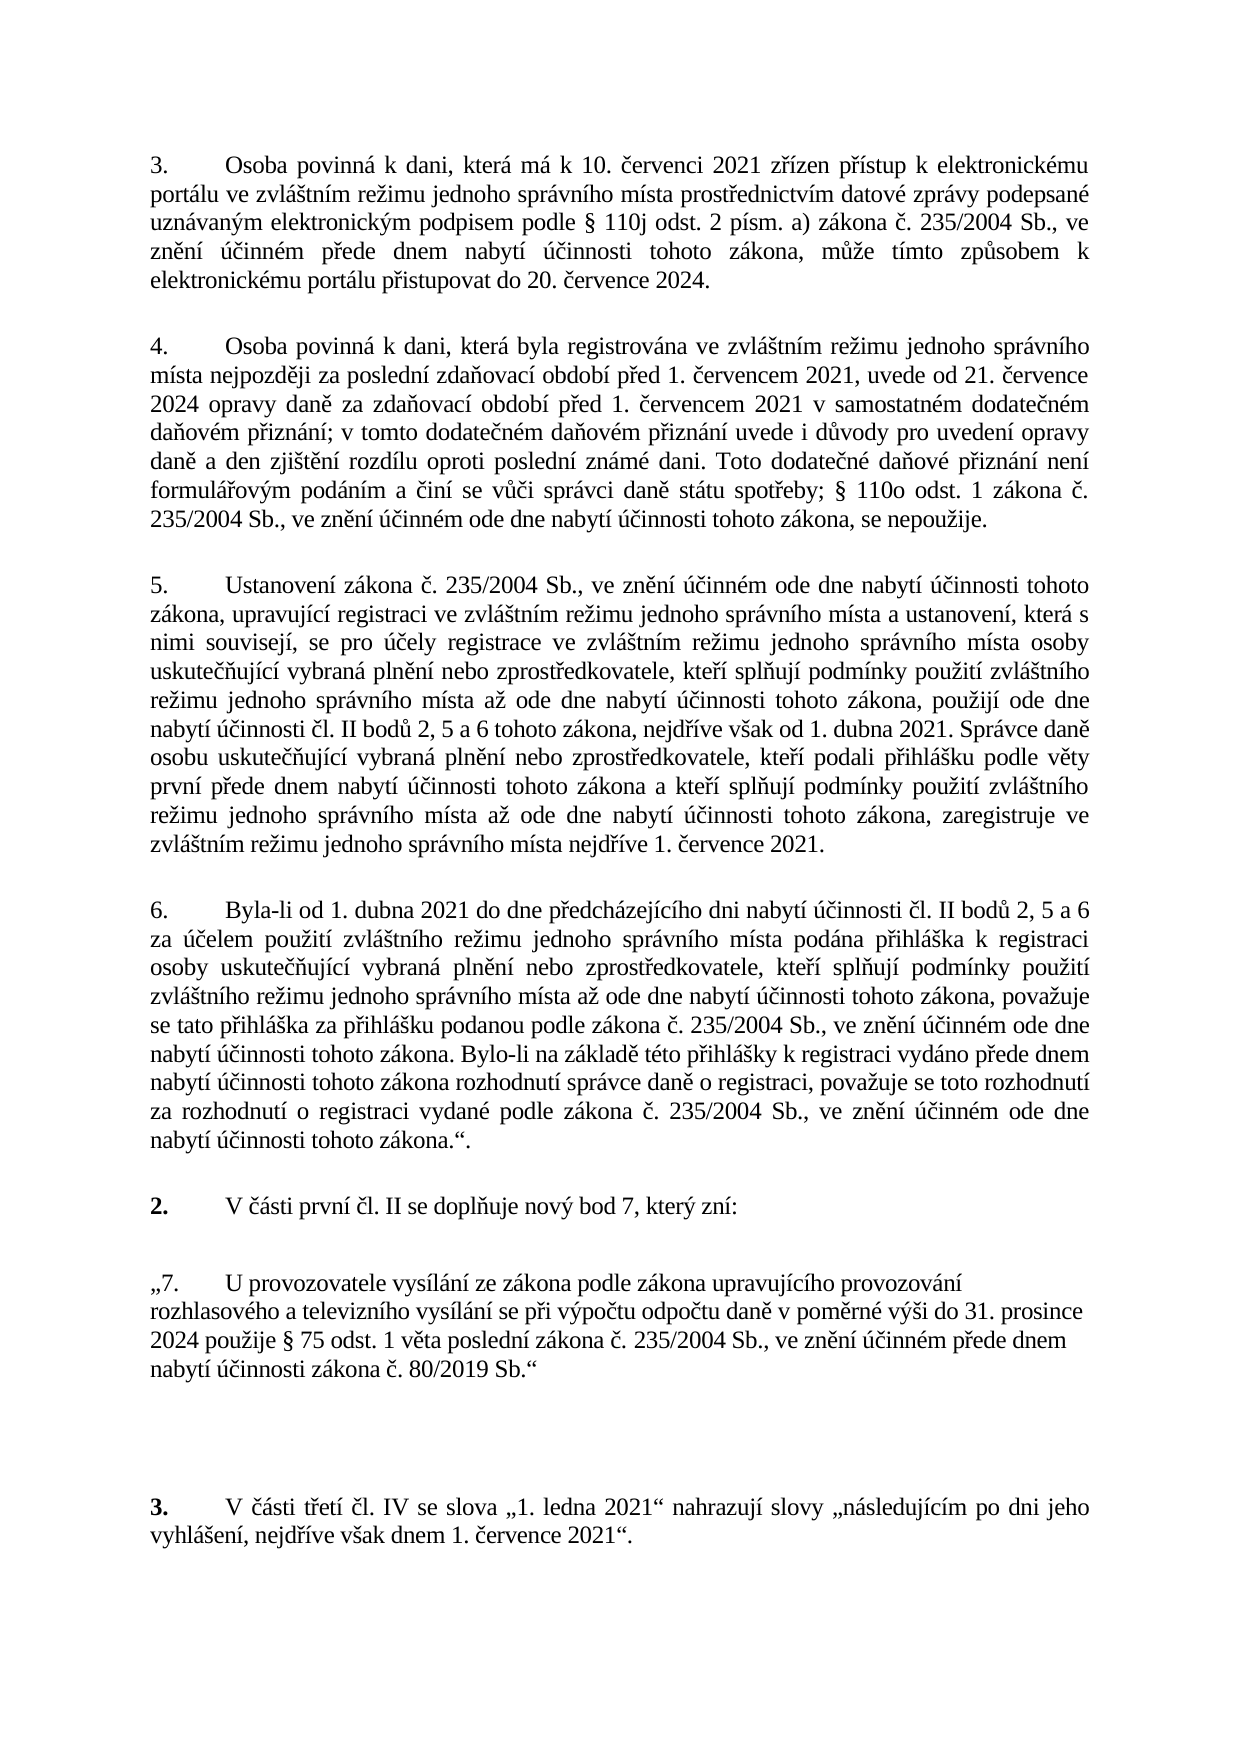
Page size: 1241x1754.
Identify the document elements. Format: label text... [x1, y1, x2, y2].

text 4. Osoba povinná k dani, která byla registrována ve zvláštním režimu jednoho správního místa nejpozději za poslední zdaňovací období před 1. červencem 2021, uvede od 21. července 2024 opravy daně za zdaňovací období před 1. červencem 2021 v samostatném dodatečném daňovém přiznání; v tomto dodatečném daňovém přiznání uvede i důvody pro uvedení opravy daně a den zjištění rozdílu oproti poslední známé dani. Toto dodatečné daňové přiznání není formulářovým podáním a činí se vůči správci daně státu spotřeby; § 110o odst. 1 zákona č. 235/2004 Sb., ve znění účinném ode dne nabytí účinnosti tohoto zákona, se nepoužije. [150, 331, 1090, 532]
text 3. V části třetí čl. IV se slova „1. ledna 2021“ nahrazují slovy „následujícím po dni jeho vyhlášení, nejdříve však dnem 1. července 2021“. [150, 1492, 1090, 1549]
text 5. Ustanovení zákona č. 235/2004 Sb., ve znění účinném ode dne nabytí účinnosti tohoto zákona, upravující registraci ve zvláštním režimu jednoho správního místa a ustanovení, která s nimi souvisejí, se pro účely registrace ve zvláštním režimu jednoho správního místa osoby uskutečňující vybraná plnění nebo zprostředkovatele, kteří splňují podmínky použití zvláštního režimu jednoho správního místa až ode dne nabytí účinnosti tohoto zákona, použijí ode dne nabytí účinnosti čl. II bodů 2, 5 a 6 tohoto zákona, nejdříve však od 1. dubna 2021. Správce daně osobu uskutečňující vybraná plnění nebo zprostředkovatele, kteří podali přihlášku podle věty první přede dnem nabytí účinnosti tohoto zákona a kteří splňují podmínky použití zvláštního režimu jednoho správního místa až ode dne nabytí účinnosti tohoto zákona, zaregistruje ve zvláštním režimu jednoho správního místa nejdříve 1. července 2021. [150, 570, 1090, 857]
text 2. V části první čl. II se doplňuje nový bod 7, který zní: [150, 1191, 1090, 1220]
text 3. Osoba povinná k dani, která má k 10. červenci 2021 zřízen přístup k elektronickému portálu ve zvláštním režimu jednoho správního místa prostřednictvím datové zprávy podepsané uznávaným elektronickým podpisem podle § 110j odst. 2 písm. a) zákona č. 235/2004 Sb., ve znění účinném přede dnem nabytí účinnosti tohoto zákona, může tímto způsobem k elektronickému portálu přistupovat do 20. července 2024. [150, 150, 1090, 294]
text „7. U provozovatele vysílání ze zákona podle zákona upravujícího provozování rozhlasového a televizního vysílání se při výpočtu odpočtu daně v poměrné výši do 31. prosince 2024 použije § 75 odst. 1 věta poslední zákona č. 235/2004 Sb., ve znění účinném přede dnem nabytí účinnosti zákona č. 80/2019 Sb.“ [150, 1268, 1090, 1383]
text 6. Byla-li od 1. dubna 2021 do dne předcházejícího dni nabytí účinnosti čl. II bodů 2, 5 a 6 za účelem použití zvláštního režimu jednoho správního místa podána přihláška k registraci osoby uskutečňující vybraná plnění nebo zprostředkovatele, kteří splňují podmínky použití zvláštního režimu jednoho správního místa až ode dne nabytí účinnosti tohoto zákona, považuje se tato přihláška za přihlášku podanou podle zákona č. 235/2004 Sb., ve znění účinném ode dne nabytí účinnosti tohoto zákona. Bylo-li na základě této přihlášky k registraci vydáno přede dnem nabytí účinnosti tohoto zákona rozhodnutí správce daně o registraci, považuje se toto rozhodnutí za rozhodnutí o registraci vydané podle zákona č. 235/2004 Sb., ve znění účinném ode dne nabytí účinnosti tohoto zákona.“. [150, 895, 1090, 1154]
